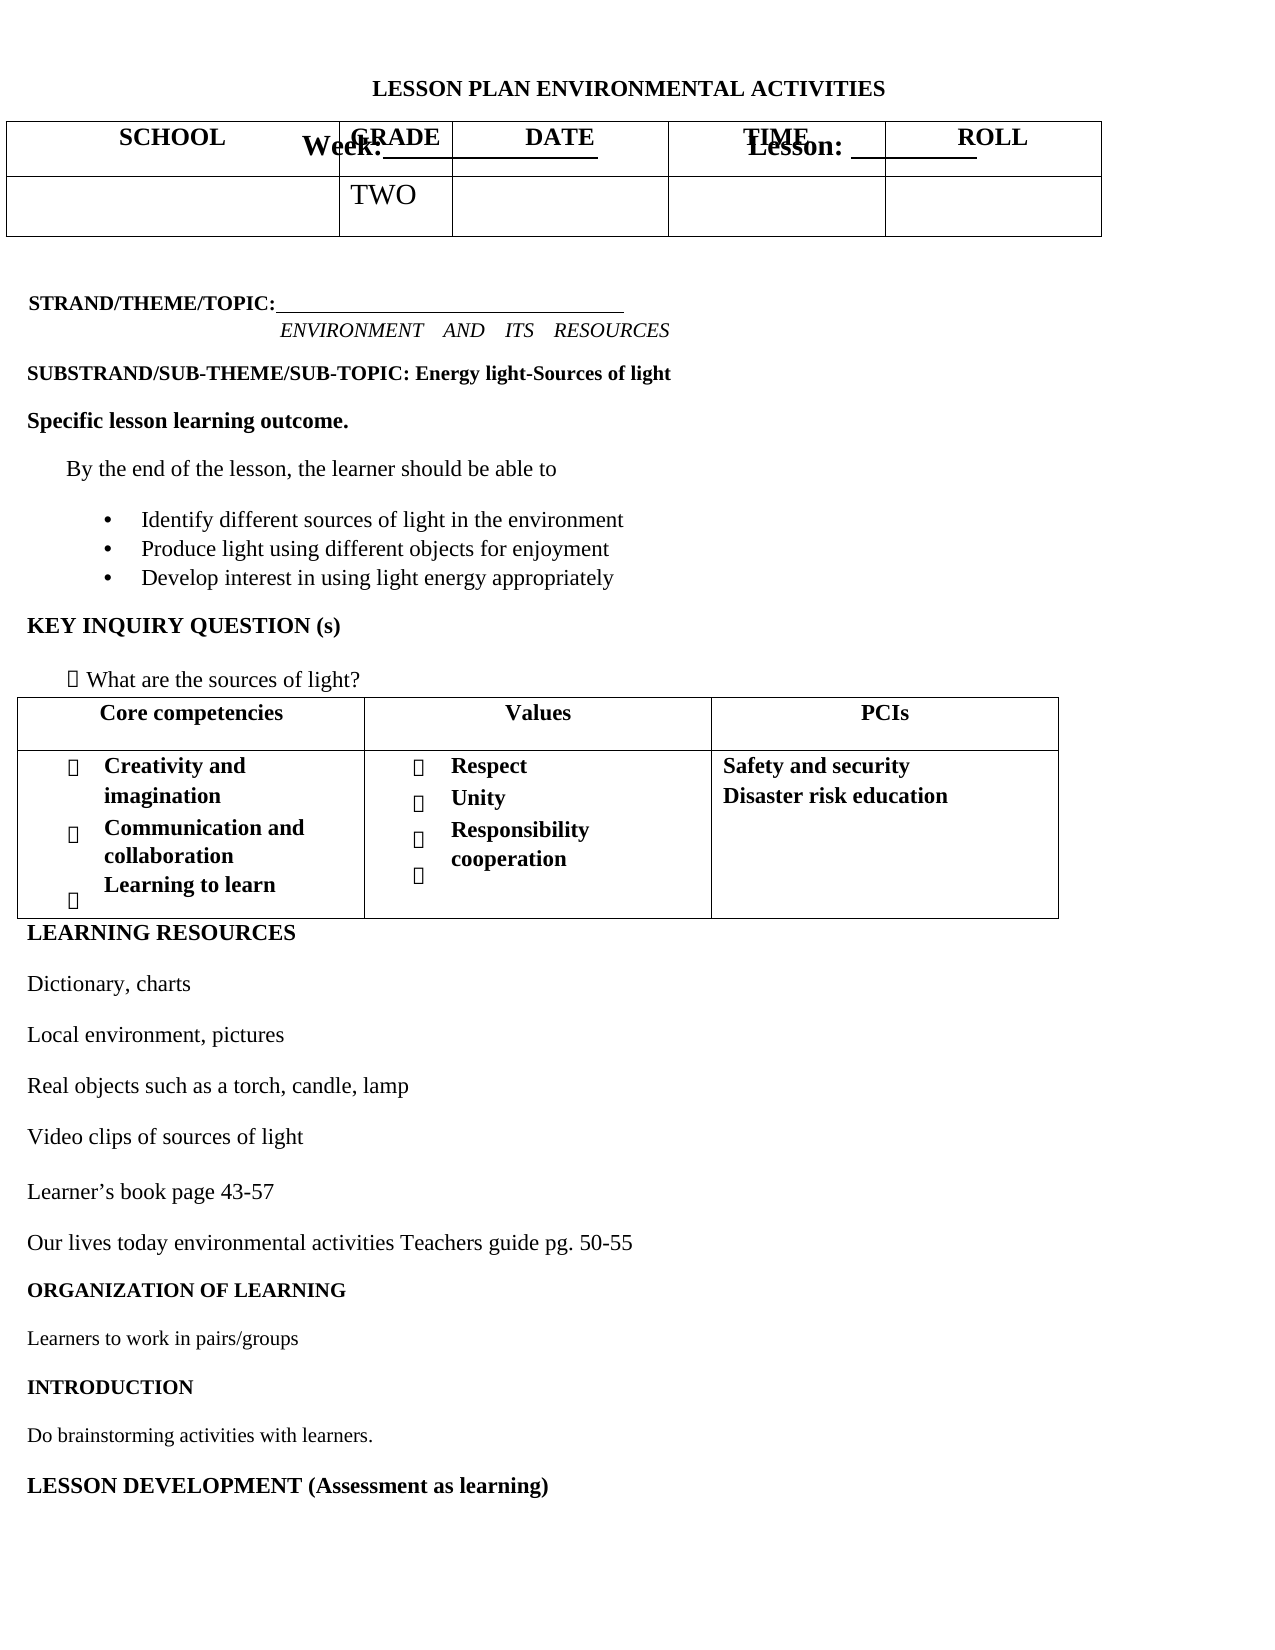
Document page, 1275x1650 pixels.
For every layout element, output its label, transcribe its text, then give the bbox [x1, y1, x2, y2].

text Learner’s book page 43-57 [27, 1178, 1241, 1204]
text Local environment, pictures [27, 1021, 1241, 1047]
list Produce light using different objects for enjoyment [103, 535, 1241, 561]
text Do brainstorming activities with learners. [27, 1423, 1241, 1447]
list Develop interest in using light energy appropriately [103, 564, 1241, 591]
text Dictionary, charts [27, 969, 1241, 996]
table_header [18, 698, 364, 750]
text By the end of the lesson, the learner should be able to [66, 455, 1241, 481]
text Learners to work in pairs/groups [27, 1326, 1241, 1350]
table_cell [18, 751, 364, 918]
text ENVIRONMENT AND ITS RESOURCES SUBSTRAND/SUB-THEME/SUB-TOPIC: Energy light-Sources of light Specific lesson learning outcome. [27, 317, 672, 433]
text KEY INQUIRY QUESTION (s) [27, 612, 1241, 638]
text Our lives today environmental activities Teachers guide pg. 50-55 [27, 1229, 1241, 1255]
text LESSON DEVELOPMENT (Assessment as learning) [27, 1472, 1241, 1498]
text  What are the sources of light? [66, 663, 1241, 694]
text ORGANIZATION OF LEARNING [27, 1278, 877, 1302]
text INTRODUCTION [27, 1375, 877, 1399]
text Real objects such as a torch, candle, lamp [27, 1072, 1241, 1098]
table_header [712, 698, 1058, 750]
list Identify different sources of light in the environment [103, 506, 1241, 532]
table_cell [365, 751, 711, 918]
text LEARNING RESOURCES [27, 919, 1241, 945]
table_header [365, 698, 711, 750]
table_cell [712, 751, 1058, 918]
text Video clips of sources of light [27, 1123, 1241, 1149]
